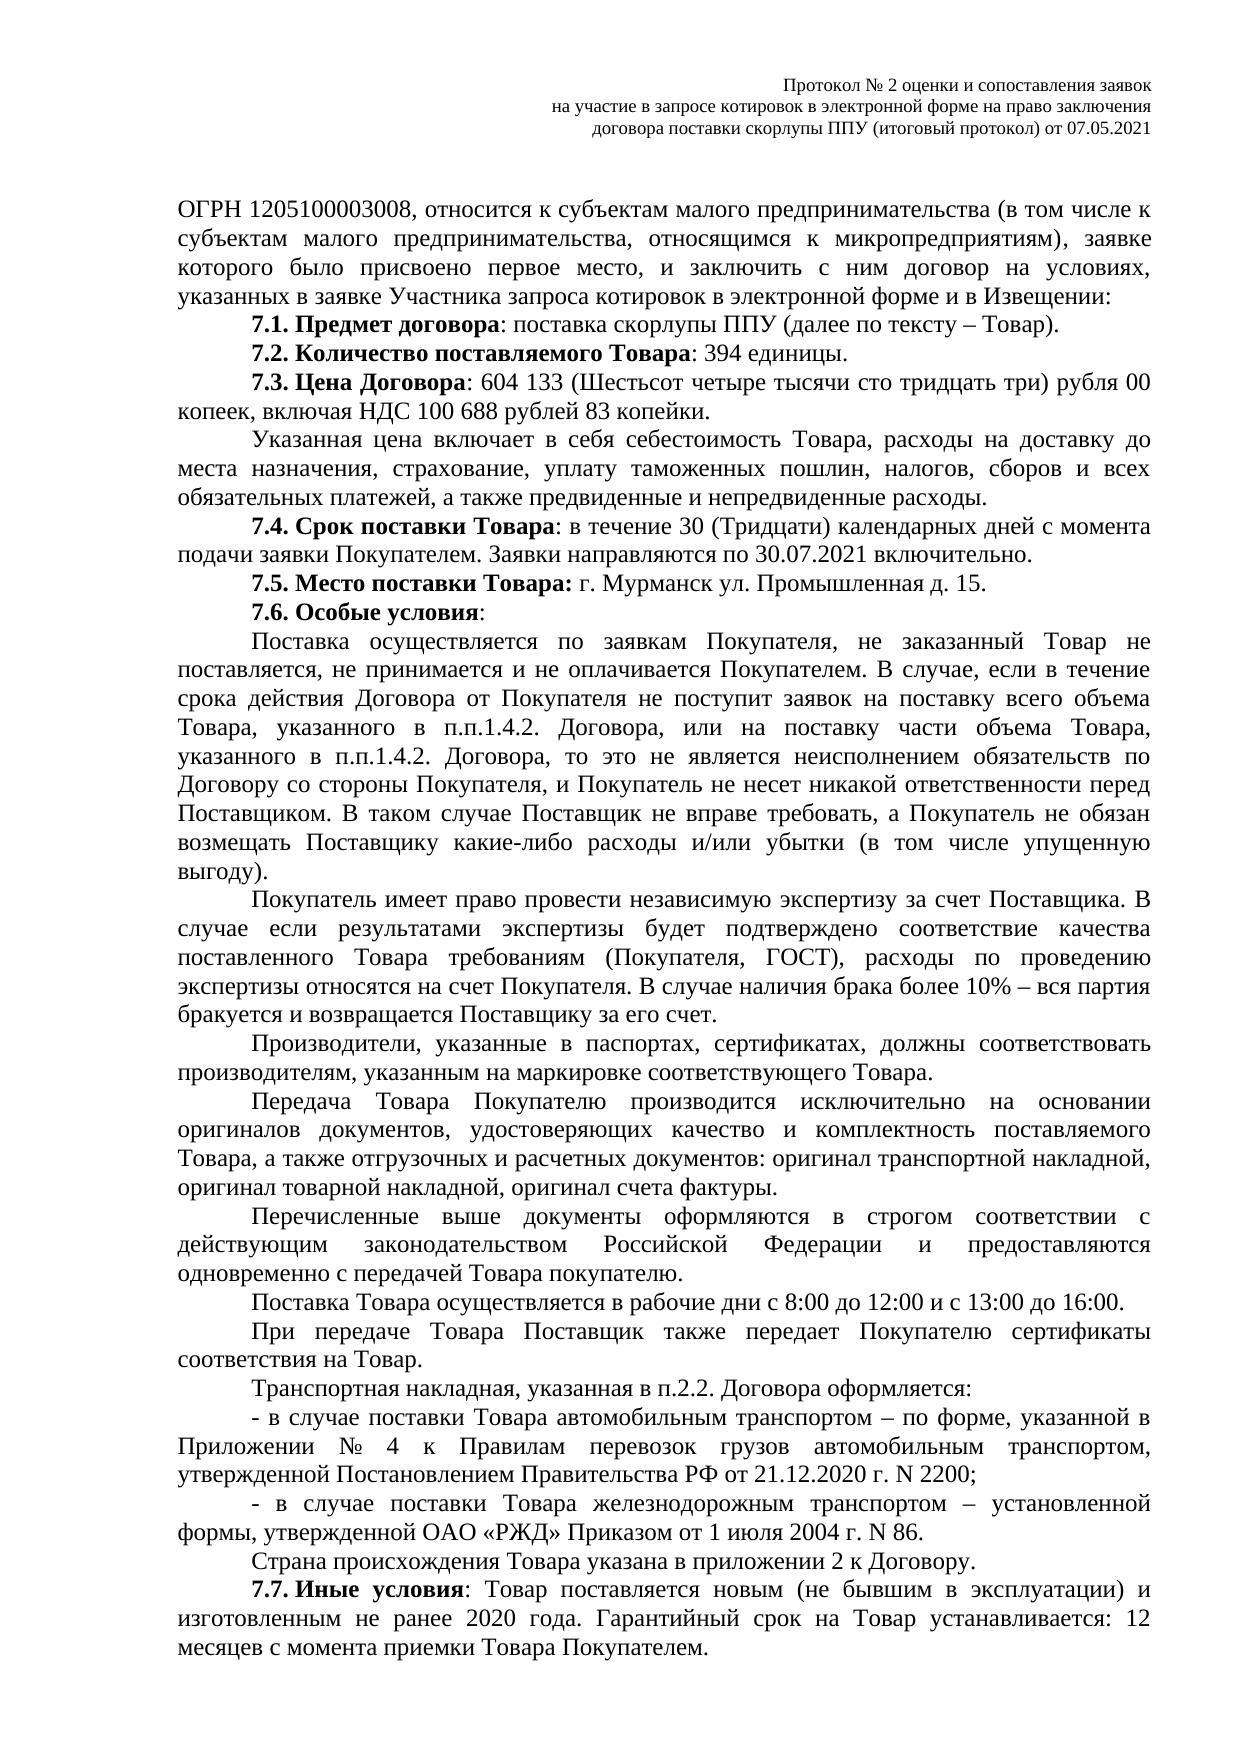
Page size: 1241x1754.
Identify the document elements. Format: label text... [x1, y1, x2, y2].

text Перечисленные выше документы оформляются в строгом соответствии с действующим законодательством Российской Федерации и предоставляются одновременно с передачей Товара покупателю. [177, 1201, 1152, 1287]
text Покупатель имеет право провести независимую экспертизу за счет Поставщика. В случае если результатами экспертизы будет подтверждено соответствие качества поставленного Товара требованиям (Покупателя, ГОСТ), расходы по проведению экспертизы относятся на счет Покупателя. В случае наличия брака более 10% – вся партия бракуется и возвращается Поставщику за его счет. [177, 884, 1152, 1028]
list Количество поставляемого Товара: 394 единицы. [177, 338, 1152, 367]
list Место поставки Товара: г. Мурманск ул. Промышленная д. 15. [177, 568, 1152, 597]
text Поставка осуществляется по заявкам Покупателя, не заказанный Товар не поставляется, не принимается и не оплачивается Покупателем. В случае, если в течение срока действия Договора от Покупателя не поступит заявок на поставку всего объема Товара, указанного в п.п.1.4.2. Договора, или на поставку части объема Товара, указанного в п.п.1.4.2. Договора, то это не является неисполнением обязательств по Договору со стороны Покупателя, и Покупатель не несет никакой ответственности перед Поставщиком. В таком случае Поставщик не вправе требовать, а Покупатель не обязан возмещать Поставщику какие-либо расходы и/или убытки (в том числе упущенную выгоду). [177, 626, 1152, 884]
text При передаче Товара Поставщик также передает Покупателю сертификаты соответствия на Товар. [177, 1316, 1152, 1373]
text Поставка Товара осуществляется в рабочие дни с 8:00 до 12:00 и с 13:00 до 16:00. [177, 1287, 1152, 1316]
text Транспортная накладная, указанная в п.2.2. Договора оформляется: [177, 1373, 1152, 1402]
list Особые условия: [177, 597, 1152, 626]
text Передача Товара Покупателю производится исключительно на основании оригиналов документов, удостоверяющих качество и комплектность поставляемого Товара, а также отгрузочных и расчетных документов: оригинал транспортной накладной, оригинал товарной накладной, оригинал счета фактуры. [177, 1086, 1152, 1201]
list Срок поставки Товара: в течение 30 (Тридцати) календарных дней с момента подачи заявки Покупателем. Заявки направляются по 30.07.2021 включительно. [177, 511, 1152, 568]
text Указанная цена включает в себя себестоимость Товара, расходы на доставку до места назначения, страхование, уплату таможенных пошлин, налогов, сборов и всех обязательных платежей, а также предвиденные и непредвиденные расходы. [177, 424, 1152, 511]
list Цена Договора: 604 133 (Шестьсот четыре тысячи сто тридцать три) рубля 00 копеек, включая НДС 100 688 рублей 83 копейки. [177, 367, 1152, 424]
text Страна происхождения Товара указана в приложении 2 к Договору. [177, 1546, 1152, 1574]
list Иные условия: Товар поставляется новым (не бывшим в эксплуатации) и изготовленным не ранее 2020 года. Гарантийный срок на Товар устанавливается: 12 месяцев с момента приемки Товара Покупателем. [177, 1574, 1152, 1661]
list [177, 194, 1152, 309]
list Предмет договора: поставка скорлупы ППУ (далее по тексту – Товар). [177, 309, 1152, 338]
text - в случае поставки Товара железнодорожным транспортом – установленной формы, утвержденной ОАО «РЖД» Приказом от 1 июля 2004 г. N 86. [177, 1488, 1152, 1546]
text Производители, указанные в паспортах, сертификатах, должны соответствовать производителям, указанным на маркировке соответствующего Товара. [177, 1028, 1152, 1086]
text - в случае поставки Товара автомобильным транспортом – по форме, указанной в Приложении № 4 к Правилам перевозок грузов автомобильным транспортом, утвержденной Постановлением Правительства РФ от 21.12.2020 г. N 2200; [177, 1402, 1152, 1488]
